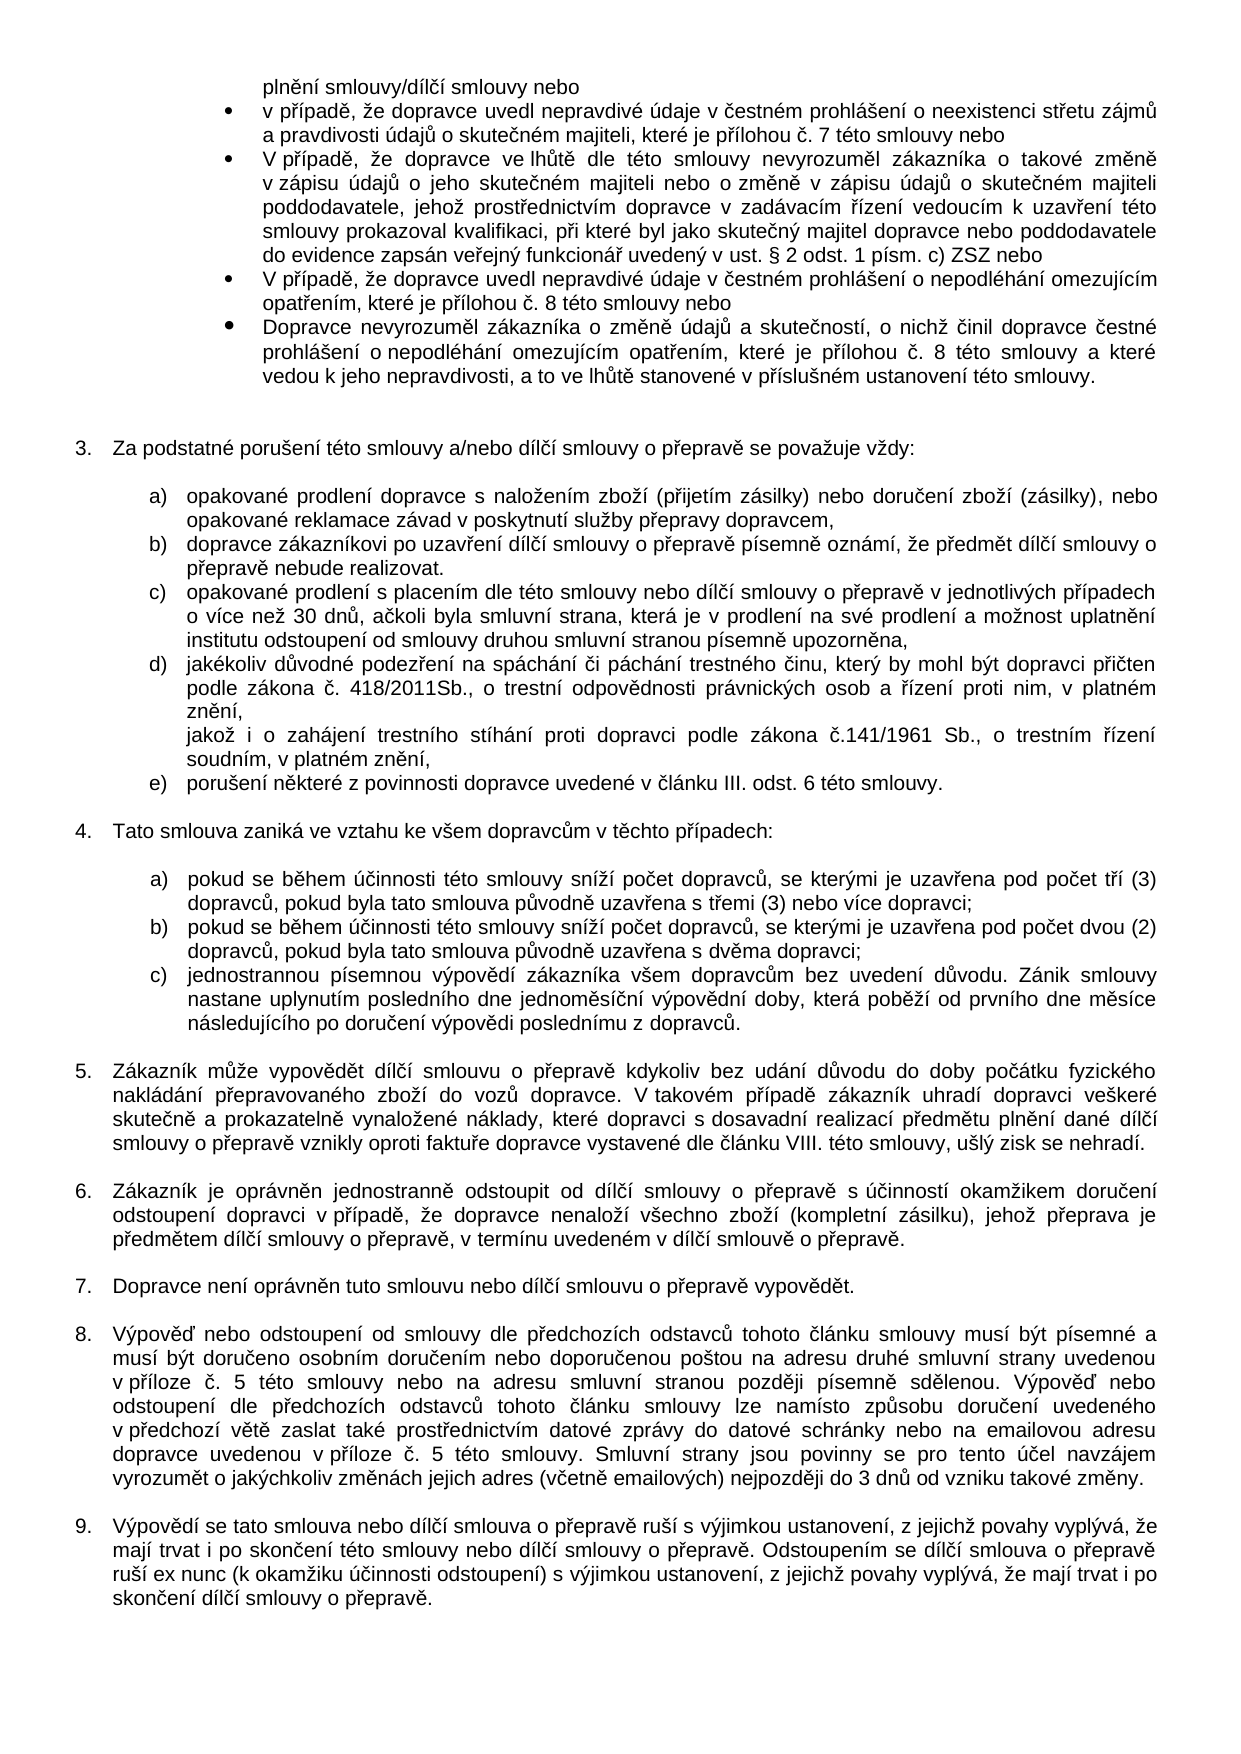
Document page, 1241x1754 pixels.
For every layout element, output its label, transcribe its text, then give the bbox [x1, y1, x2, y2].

list dopravce zákazníkovi po uzavření dílčí smlouvy o přepravě písemně oznámí, že předmět dílčí smlouvy o přepravě nebude realizovat. [149, 532, 1158, 579]
list jakékoliv důvodné podezření na spáchání či páchání trestného činu, který by mohl být dopravci přičten podle zákona č. 418/2011Sb., o trestní odpovědnosti právnických osob a řízení proti nim, v platném znění, [149, 651, 1158, 723]
list jednostrannou písemnou výpovědí zákazníka všem dopravcům bez uvedení důvodu. Zánik smlouvy nastane uplynutím posledního dne jednoměsíční výpovědní doby, která poběží od prvního dne měsíce následujícího po doručení výpovědi poslednímu z dopravců. [150, 963, 1158, 1035]
list Výpověď nebo odstoupení od smlouvy dle předchozích odstavců tohoto článku smlouvy musí být písemné a musí být doručeno osobním doručením nebo doporučenou poštou na adresu druhé smluvní strany uvedenou v příloze č. 5 této smlouvy nebo na adresu smluvní stranou později písemně sdělenou. Výpověď nebo odstoupení dle předchozích odstavců tohoto článku smlouvy lze namísto způsobu doručení uvedeného v předchozí větě zaslat také prostřednictvím datové zprávy do datové schránky nebo na emailovou adresu dopravce uvedenou v příloze č. 5 této smlouvy. Smluvní strany jsou povinny se pro tento účel navzájem vyrozumět o jakýchkoliv změnách jejich adres (včetně emailových) nejpozději do 3 dnů od vzniku takové změny. [75, 1322, 1158, 1490]
list Za podstatné porušení této smlouvy a/nebo dílčí smlouvy o přepravě se považuje vždy: [75, 436, 1158, 460]
list Zákazník je oprávněn jednostranně odstoupit od dílčí smlouvy o přepravě s účinností okamžikem doručení odstoupení dopravci v případě, že dopravce nenaloží všechno zboží (kompletní zásilku), jehož přeprava je předmětem dílčí smlouvy o přepravě, v termínu uvedeném v dílčí smlouvě o přepravě. [75, 1178, 1158, 1250]
list Tato smlouva zaniká ve vztahu ke všem dopravcům v těchto případech: [75, 819, 1158, 843]
list pokud se během účinnosti této smlouvy sníží počet dopravců, se kterými je uzavřena pod počet dvou (2) dopravců, pokud byla tato smlouva původně uzavřena s dvěma dopravci; [150, 915, 1158, 963]
text jakož i o zahájení trestního stíhání proti dopravci podle zákona č.141/1961 Sb., o trestním řízení soudním, v platném znění, [186, 723, 1158, 771]
list Výpovědí se tato smlouva nebo dílčí smlouva o přepravě ruší s výjimkou ustanovení, z jejichž povahy vyplývá, že mají trvat i po skončení této smlouvy nebo dílčí smlouvy o přepravě. Odstoupením se dílčí smlouva o přepravě ruší ex nunc (k okamžiku účinnosti odstoupení) s výjimkou ustanovení, z jejichž povahy vyplývá, že mají trvat i po skončení dílčí smlouvy o přepravě. [75, 1514, 1158, 1610]
list Zákazník může vypovědět dílčí smlouvu o přepravě kdykoliv bez udání důvodu do doby počátku fyzického nakládání přepravovaného zboží do vozů dopravce. V takovém případě zákazník uhradí dopravci veškeré skutečně a prokazatelně vynaložené náklady, které dopravci s dosavadní realizací předmětu plnění dané dílčí smlouvy o přepravě vznikly oproti faktuře dopravce vystavené dle článku VIII. této smlouvy, ušlý zisk se nehradí. [75, 1059, 1158, 1154]
list opakované prodlení s placením dle této smlouvy nebo dílčí smlouvy o přepravě v jednotlivých případech o více než 30 dnů, ačkoli byla smluvní strana, která je v prodlení na své prodlení a možnost uplatnění institutu odstoupení od smlouvy druhou smluvní stranou písemně upozorněna, [149, 579, 1158, 651]
list V případě, že dopravce uvedl nepravdivé údaje v čestném prohlášení o nepodléhání omezujícím opatřením, které je přílohou č. 8 této smlouvy nebo [225, 267, 1158, 315]
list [225, 75, 1158, 99]
list v případě, že dopravce uvedl nepravdivé údaje v čestném prohlášení o neexistenci střetu zájmů a pravdivosti údajů o skutečném majiteli, které je přílohou č. 7 této smlouvy nebo [225, 99, 1158, 147]
list opakované prodlení dopravce s naložením zboží (přijetím zásilky) nebo doručení zboží (zásilky), nebo opakované reklamace závad v poskytnutí služby přepravy dopravcem, [149, 484, 1158, 532]
list porušení některé z povinnosti dopravce uvedené v článku III. odst. 6 této smlouvy. [149, 771, 1158, 795]
list pokud se během účinnosti této smlouvy sníží počet dopravců, se kterými je uzavřena pod počet tří (3) dopravců, pokud byla tato smlouva původně uzavřena s třemi (3) nebo více dopravci; [150, 867, 1158, 915]
list V případě, že dopravce ve lhůtě dle této smlouvy nevyrozuměl zákazníka o takové změně v zápisu údajů o jeho skutečném majiteli nebo o změně v zápisu údajů o skutečném majiteli poddodavatele, jehož prostřednictvím dopravce v zadávacím řízení vedoucím k uzavření této smlouvy prokazoval kvalifikaci, při které byl jako skutečný majitel dopravce nebo poddodavatele do evidence zapsán veřejný funkcionář uvedený v ust. § 2 odst. 1 písm. c) ZSZ nebo [225, 147, 1158, 267]
list Dopravce není oprávněn tuto smlouvu nebo dílčí smlouvu o přepravě vypovědět. [75, 1274, 1158, 1298]
list Dopravce nevyrozuměl zákazníka o změně údajů a skutečností, o nichž činil dopravce čestné prohlášení o nepodléhání omezujícím opatřením, které je přílohou č. 8 této smlouvy a které vedou k jeho nepravdivosti, a to ve lhůtě stanovené v příslušném ustanovení této smlouvy. [225, 315, 1158, 388]
